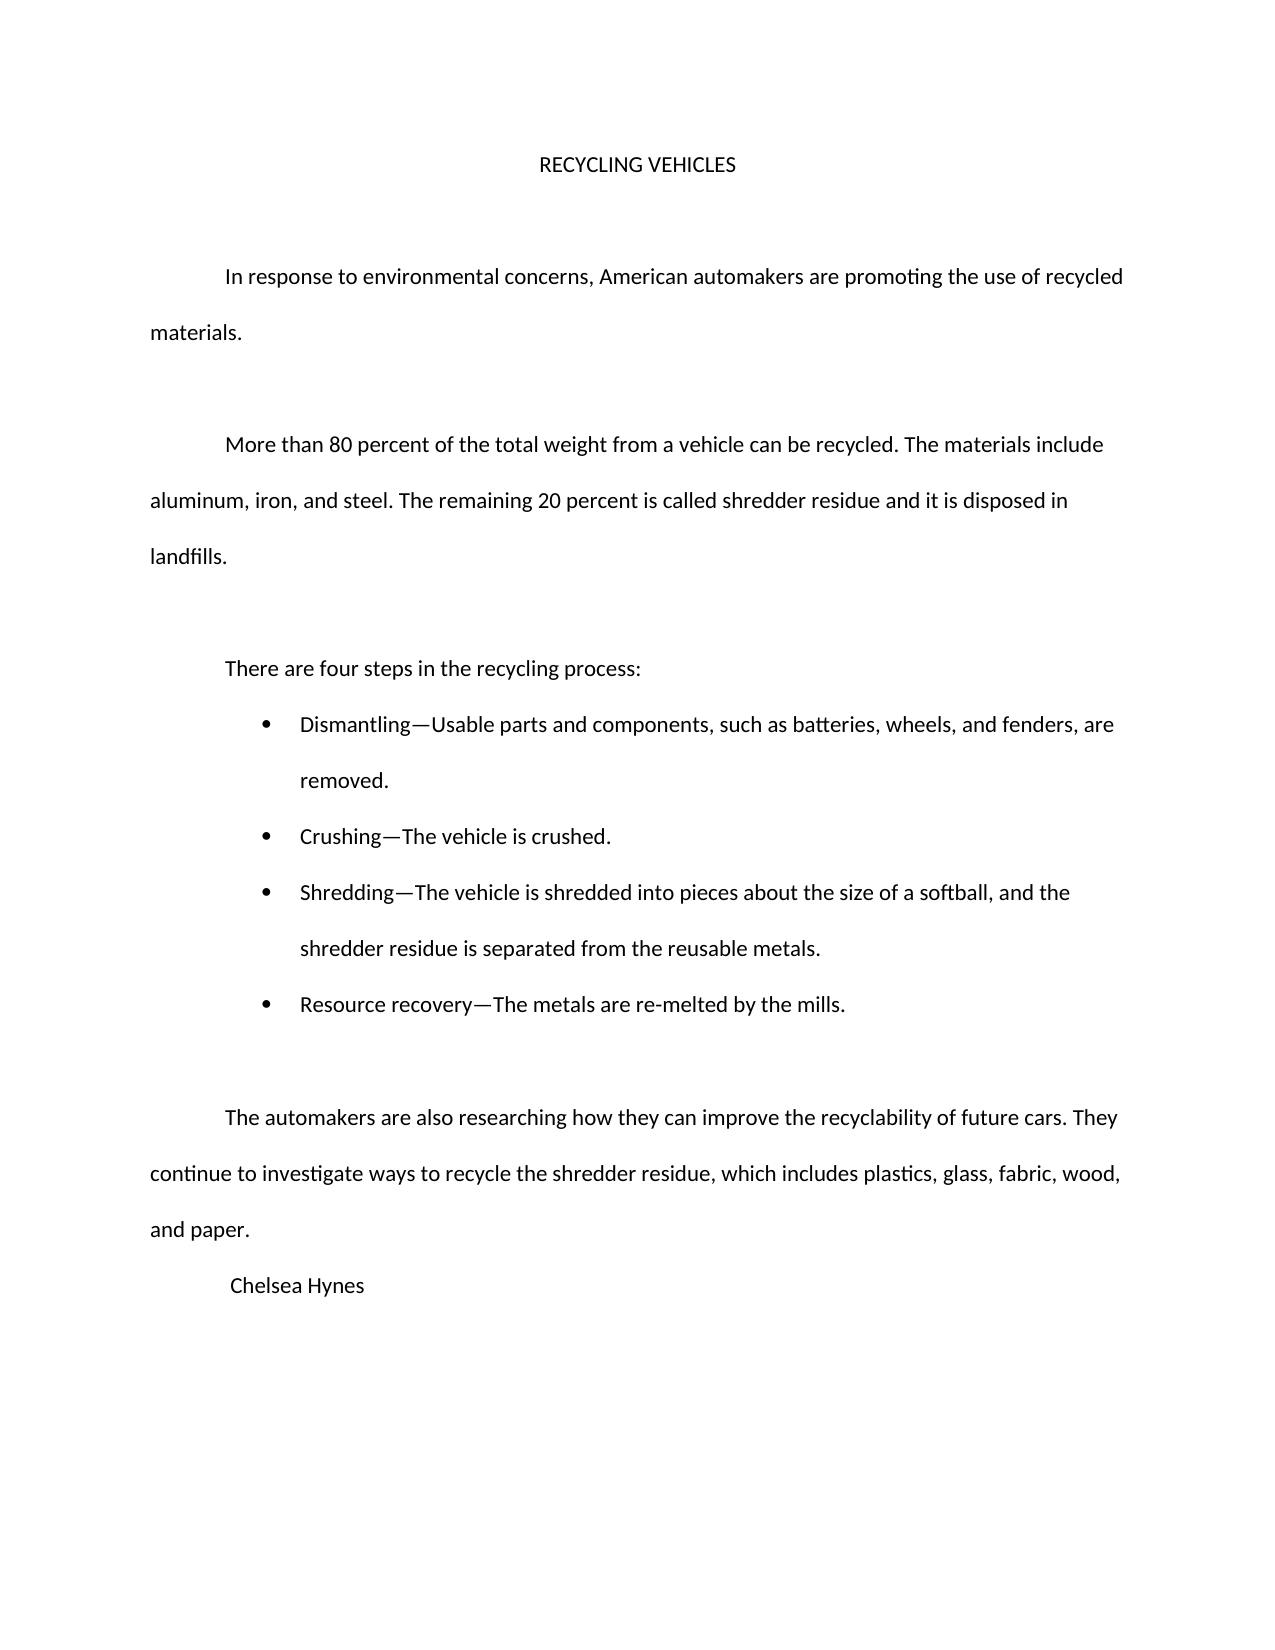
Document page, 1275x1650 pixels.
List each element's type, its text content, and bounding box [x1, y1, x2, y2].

text The automakers are also researching how they can improve the recyclability of future cars. They continue to investigate ways to recycle the shredder residue, which includes plastics, glass, fabric, wood, and paper. [150, 1103, 1125, 1243]
text There are four steps in the recycling process: [150, 654, 1125, 682]
text More than 80 percent of the total weight from a vehicle can be recycled. The materials include aluminum, iron, and steel. The remaining 20 percent is called shredder residue and it is disposed in landfills. [150, 430, 1125, 570]
text In response to environmental concerns, American automakers are promoting the use of recycled materials. [150, 262, 1125, 346]
list Crushing—The vehicle is crushed. [262, 822, 1125, 851]
text Chelsea Hynes [150, 1271, 1125, 1299]
text RECYCLING VEHICLES [150, 150, 1125, 178]
list Shredding—The vehicle is shredded into pieces about the size of a softball, and the shredder residue is separated from the reusable metals. [262, 878, 1125, 963]
list Resource recovery—The metals are re-melted by the mills. [262, 991, 1125, 1019]
list Dismantling—Usable parts and components, such as batteries, wheels, and fenders, are removed. [262, 710, 1125, 794]
